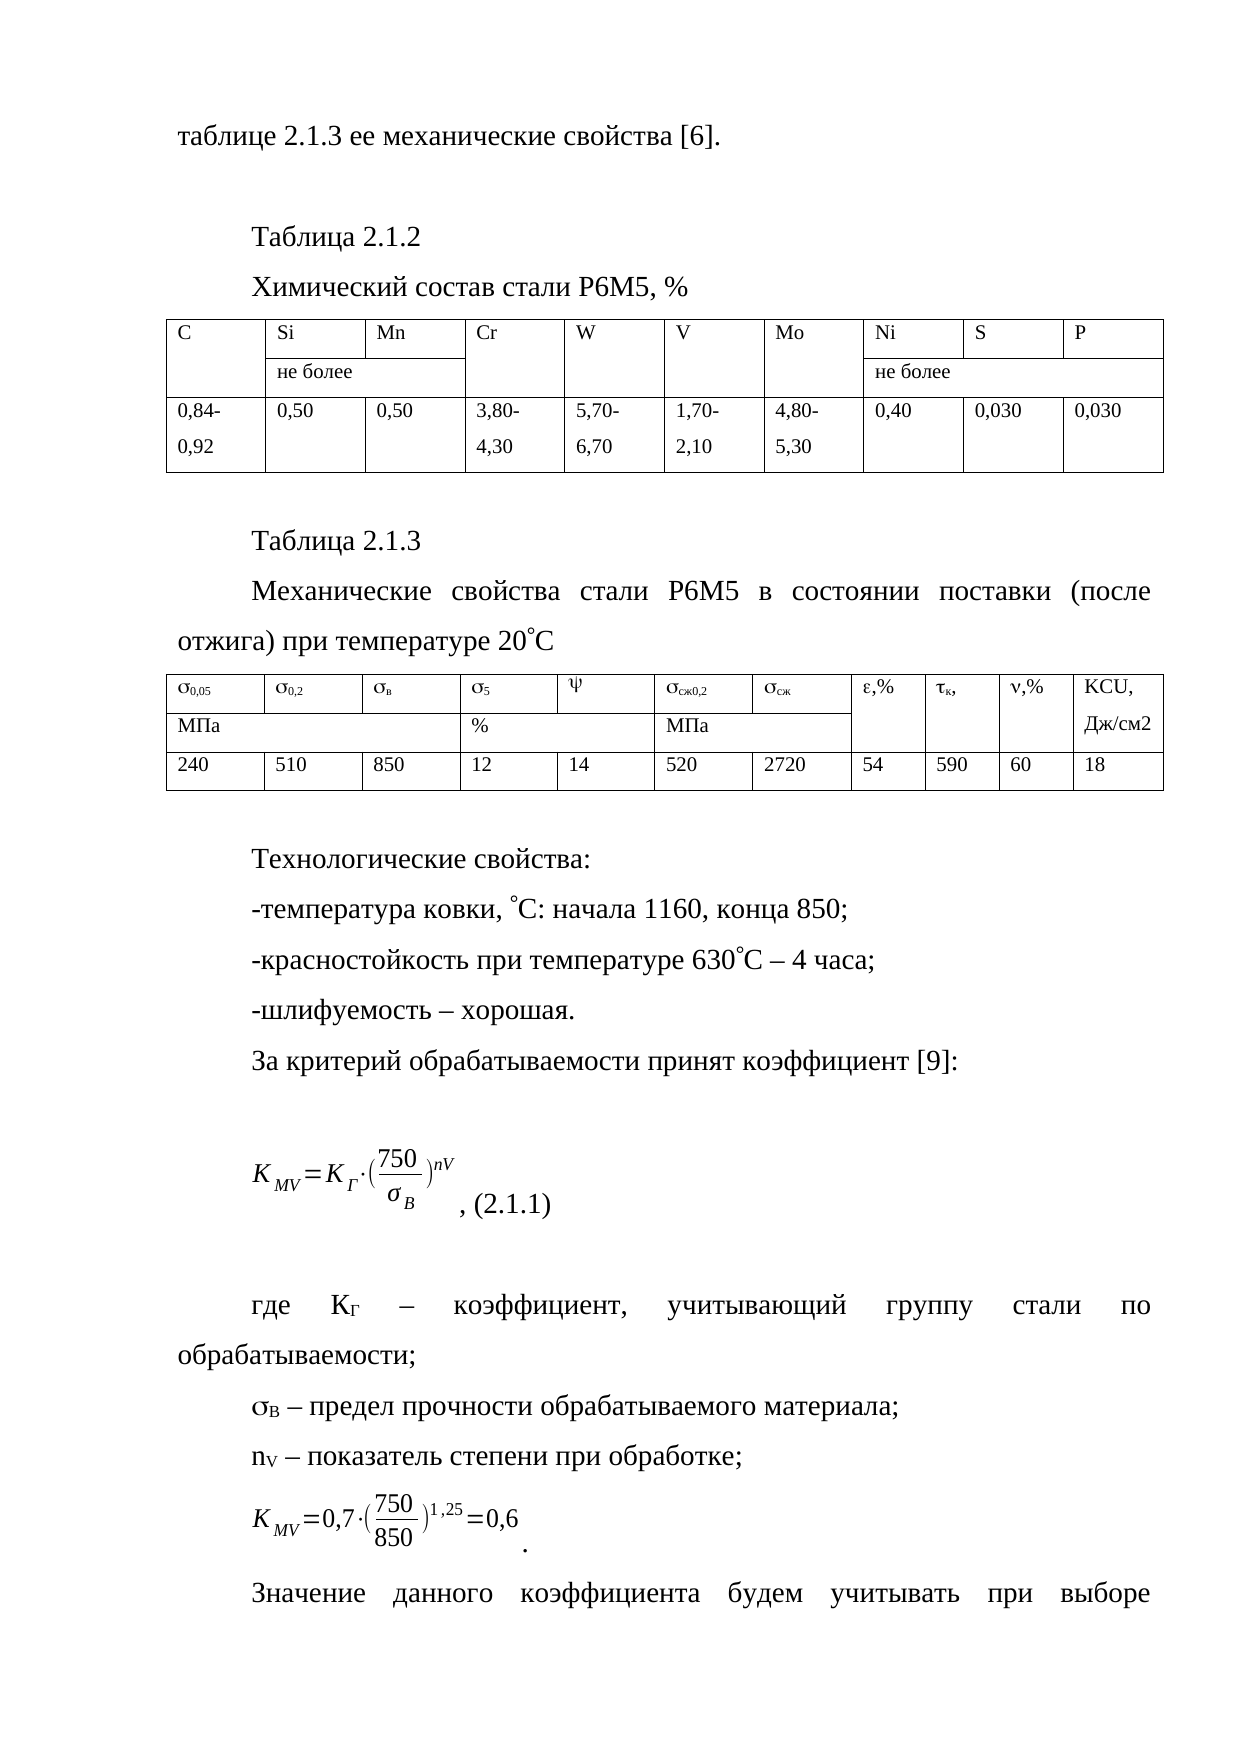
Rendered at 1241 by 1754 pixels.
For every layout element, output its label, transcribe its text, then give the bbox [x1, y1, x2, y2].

table_header W [565, 320, 664, 397]
table_cell 3,80-4,30 [466, 398, 564, 472]
table_header Si [266, 320, 365, 358]
text -шлифуемость – хорошая. [177, 992, 1152, 1026]
table_header P [1064, 320, 1163, 358]
table_cell 0,50 [266, 398, 365, 472]
table_cell 54 [852, 753, 925, 790]
table_cell не более [266, 359, 465, 397]
table_cell 520 [655, 753, 752, 790]
table_header 0,2 [265, 675, 362, 713]
table_header ,% [852, 675, 925, 752]
text В – предел прочности обрабатываемого материала; [177, 1388, 1152, 1421]
table_cell 18 [1074, 753, 1163, 790]
table_header в [363, 675, 460, 713]
table_header Cr [466, 320, 564, 397]
table_cell 5,70-6,70 [565, 398, 664, 472]
table_header Mn [366, 320, 465, 358]
table_cell не более [864, 359, 1163, 397]
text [177, 1575, 1152, 1609]
table_cell 0,030 [1064, 398, 1163, 472]
text где КГ – коэффициент, учитывающий группу стали по обрабатываемости; [177, 1287, 1152, 1371]
table_cell 0,40 [864, 398, 963, 472]
table_header сж [753, 675, 851, 713]
text Технологические свойства: [177, 841, 1152, 875]
table_cell 510 [265, 753, 362, 790]
text -температура ковки, С: начала 1160, конца 850; [177, 892, 1152, 925]
text . [177, 1488, 1152, 1559]
table_header V [665, 320, 764, 397]
table_header 5 [461, 675, 557, 713]
table_cell % [461, 714, 654, 752]
table_header [558, 675, 654, 713]
table_cell 0,030 [964, 398, 1063, 472]
table_cell 590 [926, 753, 999, 790]
text -красностойкость при температуре 630С – 4 часа; [177, 942, 1152, 976]
table_cell МПа [655, 714, 851, 752]
text nV – показатель степени при обработке; [177, 1438, 1152, 1472]
table_cell 14 [558, 753, 654, 790]
table_cell 4,80-5,30 [765, 398, 863, 472]
subtitle Химический состав стали Р6М5, % [177, 269, 1152, 303]
table_cell 0,50 [366, 398, 465, 472]
text За критерий обрабатываемости принят коэффициент [9]: [177, 1043, 1152, 1076]
table_header S [964, 320, 1063, 358]
table_header 0,05 [167, 675, 264, 713]
table_header Ni [864, 320, 963, 358]
table_cell 0,84-0,92 [167, 398, 265, 472]
table_header С [167, 320, 265, 397]
table_header KCU, Дж/см2 [1074, 675, 1163, 752]
subtitle Механические свойства стали Р6М5 в состоянии поставки (после отжига) при температуре 20С [177, 573, 1152, 657]
table_header Mo [765, 320, 863, 397]
table_cell 850 [363, 753, 460, 790]
table_cell МПа [167, 714, 460, 752]
table_cell 1,70-2,10 [665, 398, 764, 472]
table_cell 60 [1000, 753, 1073, 790]
text , (2.1.1) [177, 1143, 1152, 1220]
table_cell 2720 [753, 753, 851, 790]
table_header сж0,2 [655, 675, 752, 713]
table_header к, [926, 675, 999, 752]
table_cell 240 [167, 753, 264, 790]
table_cell 12 [461, 753, 557, 790]
table_header ,% [1000, 675, 1073, 752]
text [177, 118, 1152, 152]
subtitle Таблица 2.1.3 [177, 523, 1152, 556]
subtitle Таблица 2.1.2 [177, 219, 1152, 252]
